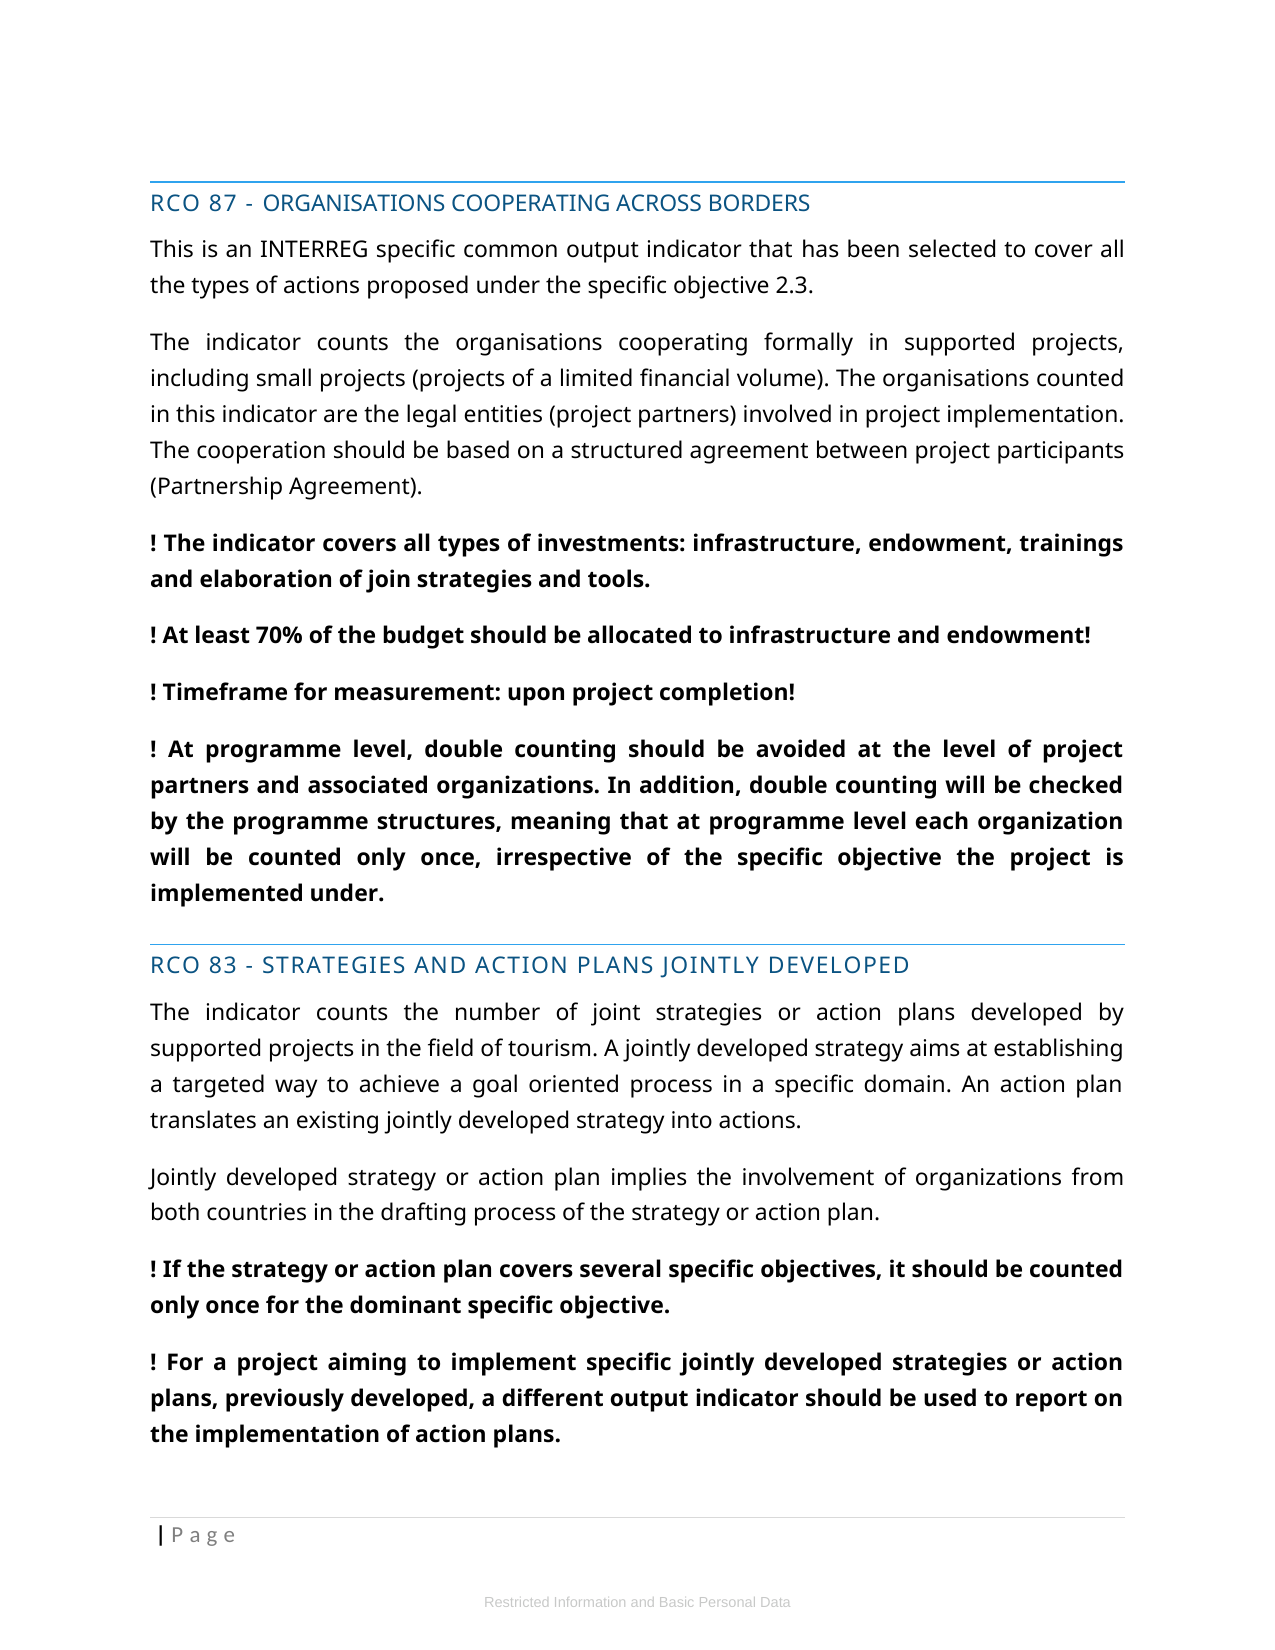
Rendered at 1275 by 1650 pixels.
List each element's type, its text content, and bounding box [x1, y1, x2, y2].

text The indicator counts the organisations cooperating formally in supported projects, including small projects (projects of a limited financial volume). The organisations counted in this indicator are the legal entities (project partners) involved in project implementation. The cooperation should be based on a structured agreement between project participants (Partnership Agreement). [150, 326, 1125, 501]
text RCO 83 - STRATEGIES AND ACTION PLANS JOINTLY DEVELOPED [150, 945, 1125, 981]
text Jointly developed strategy or action plan implies the involvement of organizations from both countries in the drafting process of the strategy or action plan. [150, 1160, 1125, 1228]
text This is an INTERREG specific common output indicator that has been selected to cover all the types of actions proposed under the specific objective 2.3. [150, 233, 1125, 301]
text RCO 87 - Organisations cooperating across borders [150, 183, 1125, 218]
text ! At programme level, double counting should be avoided at the level of project partners and associated organizations. In addition, double counting will be checked by the programme structures, meaning that at programme level each organization will be counted only once, irrespective of the specific objective the project is implemented under. [150, 733, 1125, 908]
text ! At least 70% of the budget should be allocated to infrastructure and endowment! [150, 619, 1125, 651]
text The indicator counts the number of joint strategies or action plans developed by supported projects in the field of tourism. A jointly developed strategy aims at establishing a targeted way to achieve a goal oriented process in a specific domain. An action plan translates an existing jointly developed strategy into actions. [150, 996, 1125, 1135]
text ! If the strategy or action plan covers several specific objectives, it should be counted only once for the dominant specific objective. [150, 1253, 1125, 1320]
text ! The indicator covers all types of investments: infrastructure, endowment, trainings and elaboration of join strategies and tools. [150, 527, 1125, 594]
text ! Timeframe for measurement: upon project completion! [150, 676, 1125, 707]
text ! For a project aiming to implement specific jointly developed strategies or action plans, previously developed, a different output indicator should be used to report on the implementation of action plans. [150, 1346, 1125, 1449]
